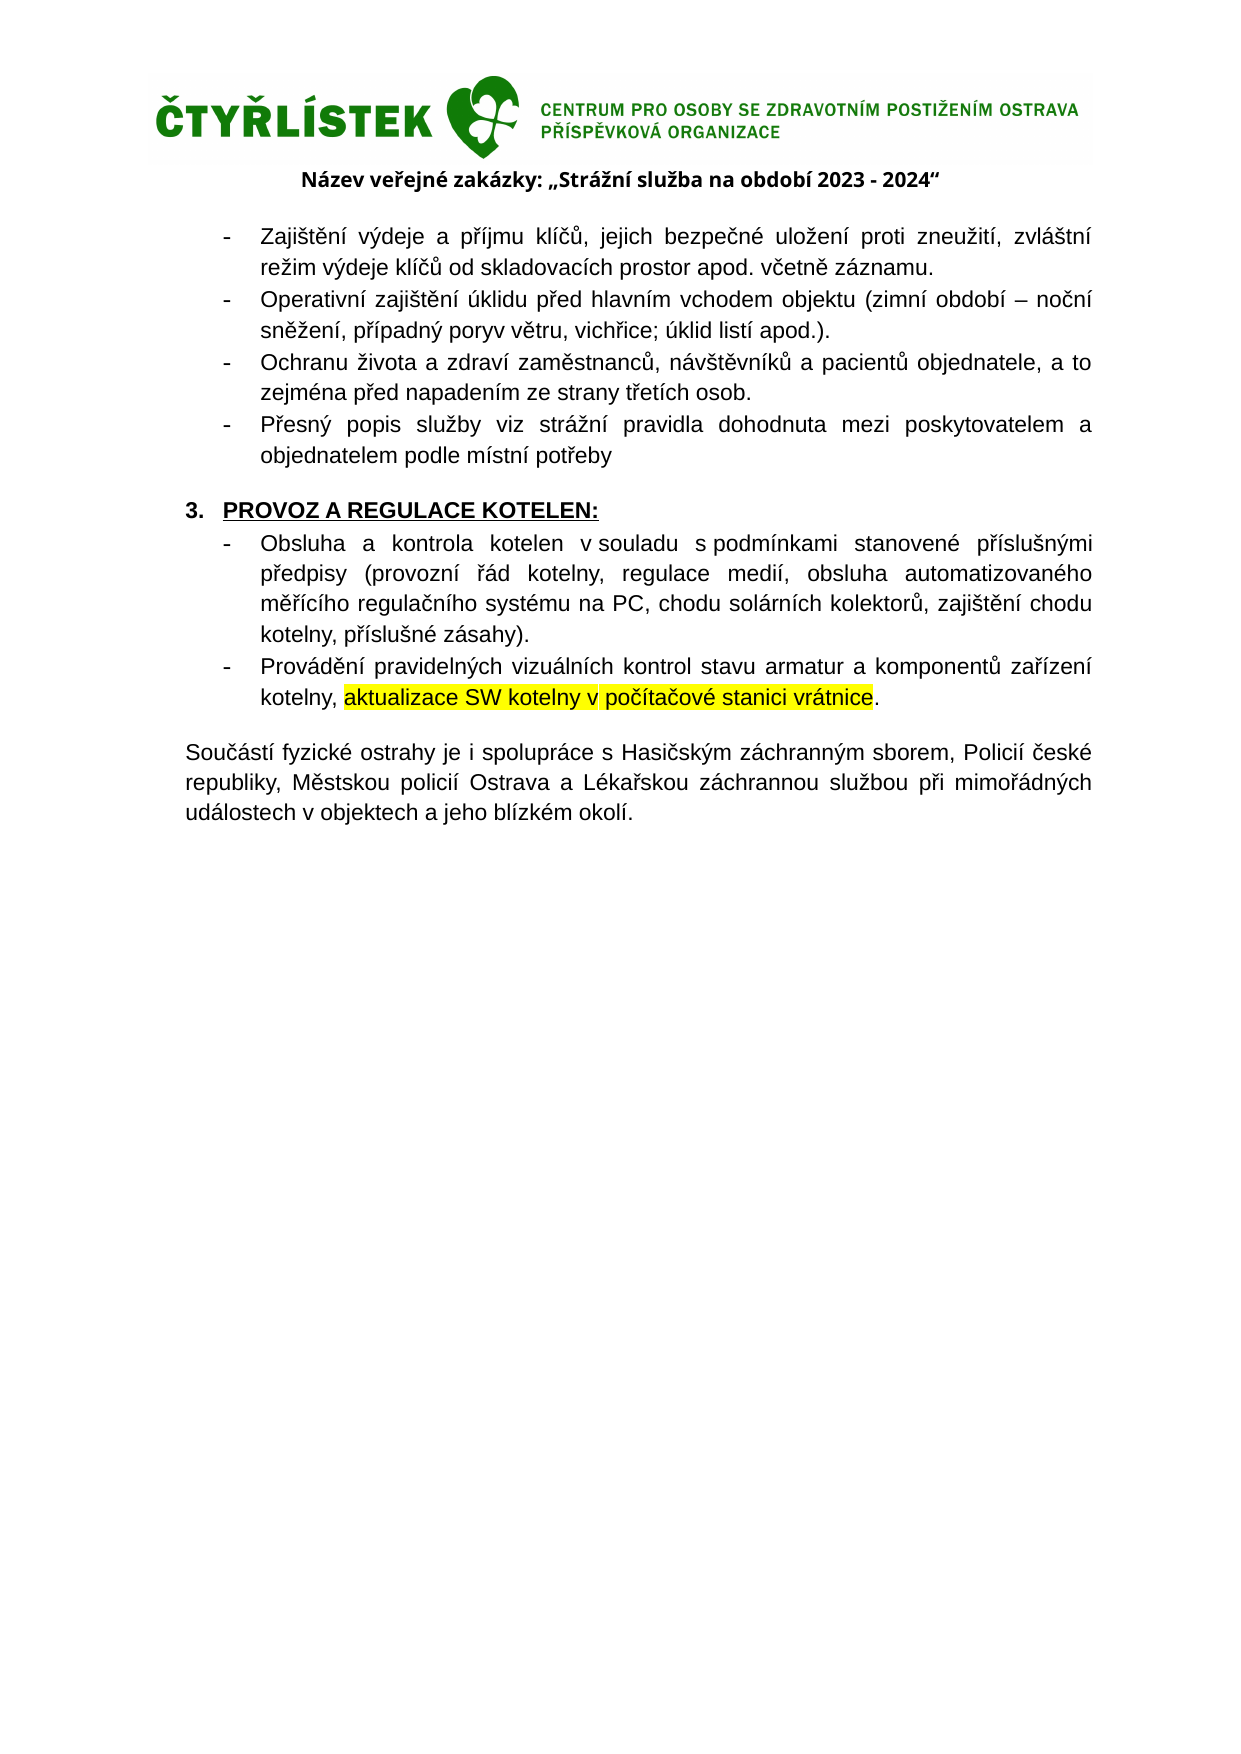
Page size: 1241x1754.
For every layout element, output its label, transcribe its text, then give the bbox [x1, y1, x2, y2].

list Zajištění výdeje a příjmu klíčů, jejich bezpečné uložení proti zneužití, zvláštní režim výdeje klíčů od skladovacích prostor apod. včetně záznamu. [223, 221, 1093, 280]
list Přesný popis služby viz strážní pravidla dohodnuta mezi poskytovatelem a objednatelem podle místní potřeby [223, 409, 1093, 468]
list Obsluha a kontrola kotelen v souladu s podmínkami stanovené příslušnými předpisy (provozní řád kotelny, regulace medií, obsluha automatizovaného měřícího regulačního systému na PC, chodu solárních kolektorů, zajištění chodu kotelny, příslušné zásahy). [223, 528, 1093, 647]
list PROVOZ A REGULACE KOTELEN: [185, 497, 1093, 524]
list Ochranu života a zdraví zaměstnanců, návštěvníků a pacientů objednatele, a to zejména před napadením ze strany třetích osob. [223, 347, 1093, 406]
list Provádění pravidelných vizuálních kontrol stavu armatur a komponentů zařízení kotelny, aktualizace SW kotelny v počítačové stanici vrátnice. [223, 651, 1093, 710]
list Operativní zajištění úklidu před hlavním vchodem objektu (zimní období – noční sněžení, případný poryv větru, vichřice; úklid listí apod.). [223, 284, 1093, 343]
text Součástí fyzické ostrahy je i spolupráce s Hasičským záchranným sborem, Policií české republiky, Městskou policií Ostrava a Lékařskou záchrannou službou při mimořádných událostech v objektech a jeho blízkém okolí. [185, 739, 1093, 825]
picture [147, 73, 1094, 165]
